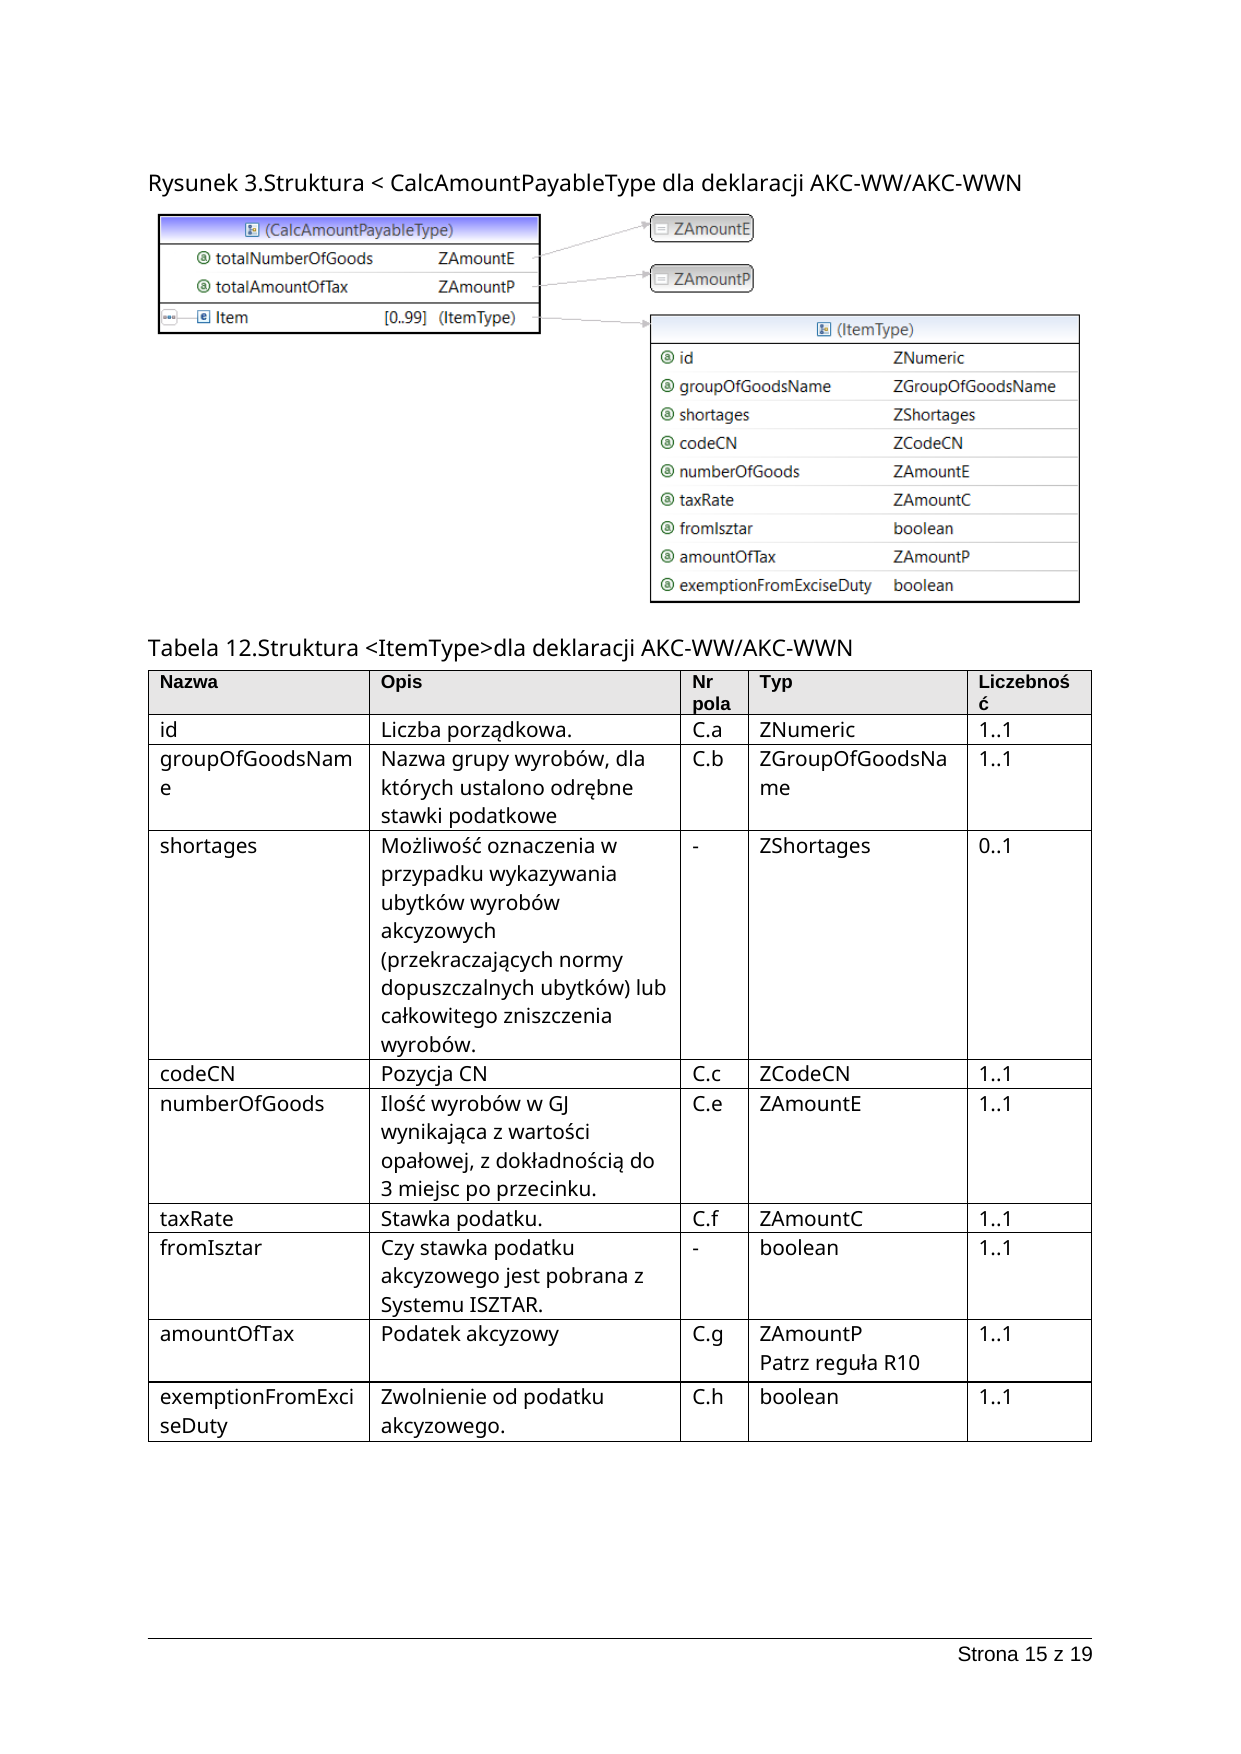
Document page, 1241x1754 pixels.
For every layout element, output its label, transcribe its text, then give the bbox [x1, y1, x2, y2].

table_cell 1..1 [968, 1233, 1091, 1318]
table_cell Podatek akcyzowy [370, 1320, 680, 1381]
table_cell 1..1 [968, 1204, 1091, 1232]
table_header Liczebność [968, 671, 1091, 714]
table_cell ZAmountP Patrz reguła R10 [749, 1320, 967, 1381]
table_cell ZAmountC [749, 1204, 967, 1232]
table_header Typ [749, 671, 967, 714]
table_cell taxRate [149, 1204, 369, 1232]
table_cell shortages [149, 831, 369, 1058]
table_cell ZGroupOfGoodsName [749, 745, 967, 830]
table_header Opis [370, 671, 680, 714]
table_cell id [149, 715, 369, 743]
table_cell groupOfGoodsName [149, 745, 369, 830]
table_cell Zwolnienie od podatku akcyzowego. [370, 1383, 680, 1441]
picture [147, 203, 1092, 614]
table_cell C.c [681, 1060, 748, 1088]
table_cell - [681, 831, 748, 1058]
table_cell ZAmountE [749, 1089, 967, 1203]
table_cell boolean [749, 1383, 967, 1441]
table_cell C.h [681, 1383, 748, 1441]
table_cell ZShortages [749, 831, 967, 1058]
table_cell amountOfTax [149, 1320, 369, 1381]
table_cell C.f [681, 1204, 748, 1232]
table_cell 1..1 [968, 1320, 1091, 1381]
table_cell C.b [681, 745, 748, 830]
table_cell fromIsztar [149, 1233, 369, 1318]
table_cell boolean [749, 1233, 967, 1318]
table_cell ZCodeCN [749, 1060, 967, 1088]
table_cell 1..1 [968, 1089, 1091, 1203]
table_header Nr pola [681, 671, 748, 714]
table_cell numberOfGoods [149, 1089, 369, 1203]
table_cell Możliwość oznaczenia w przypadku wykazywania ubytków wyrobów akcyzowych (przekraczających normy dopuszczalnych ubytków) lub całkowitego zniszczenia wyrobów. [370, 831, 680, 1058]
table_cell 1..1 [968, 745, 1091, 830]
table_cell exemptionFromExciseDuty [149, 1383, 369, 1441]
table_cell codeCN [149, 1060, 369, 1088]
table_cell Stawka podatku. [370, 1204, 680, 1232]
table_cell Pozycja CN [370, 1060, 680, 1088]
table_cell 1..1 [968, 1060, 1091, 1088]
table_cell - [681, 1233, 748, 1318]
table_cell Liczba porządkowa. [370, 715, 680, 743]
table_cell C.g [681, 1320, 748, 1381]
table_header Nazwa [149, 671, 369, 714]
table_cell Czy stawka podatku akcyzowego jest pobrana z Systemu ISZTAR. [370, 1233, 680, 1318]
table_cell ZNumeric [749, 715, 967, 743]
table_cell 1..1 [968, 1383, 1091, 1441]
table_cell C.a [681, 715, 748, 743]
table_cell 1..1 [968, 715, 1091, 743]
table_cell 0..1 [968, 831, 1091, 1058]
table_cell C.e [681, 1089, 748, 1203]
table_cell Ilość wyrobów w GJ wynikająca z wartości opałowej, z dokładnością do 3 miejsc po przecinku. [370, 1089, 680, 1203]
table_cell Nazwa grupy wyrobów, dla których ustalono odrębne stawki podatkowe [370, 745, 680, 830]
